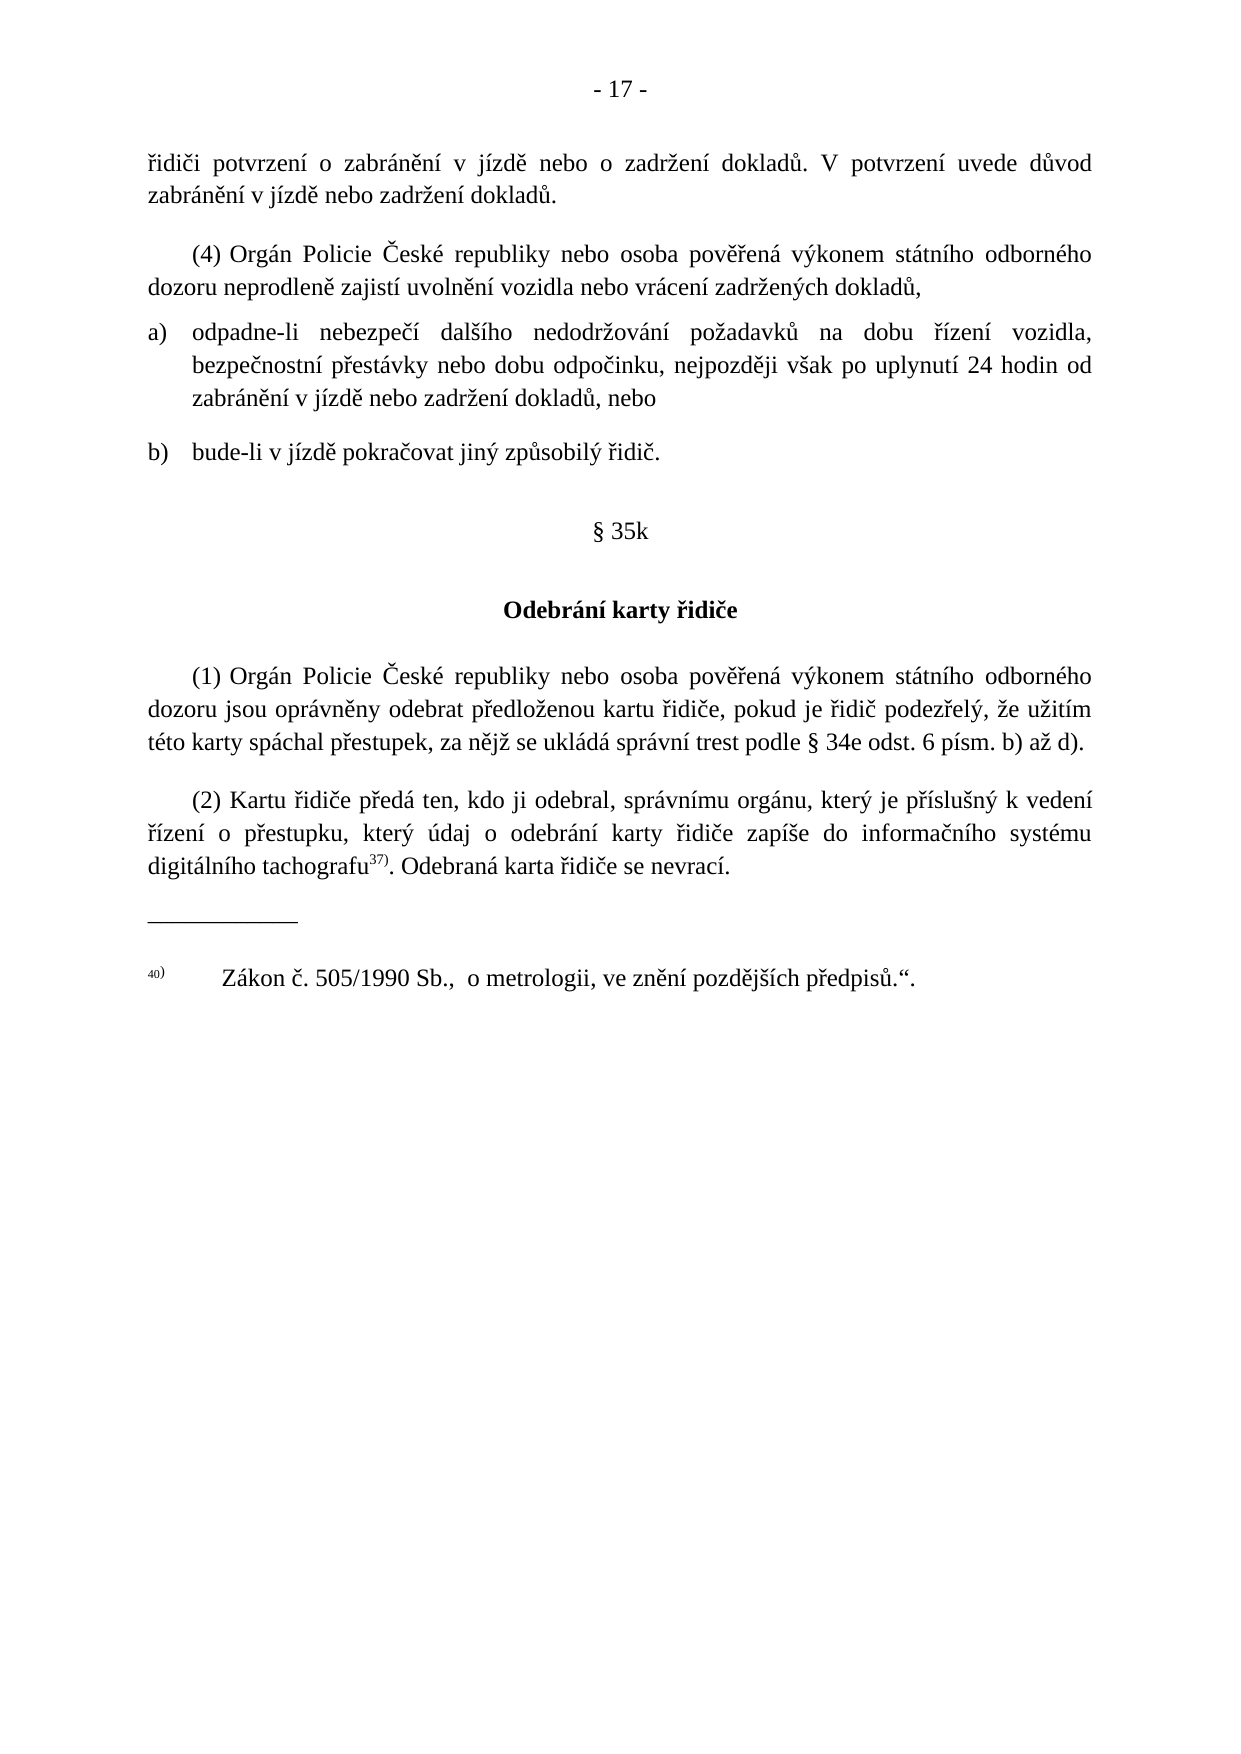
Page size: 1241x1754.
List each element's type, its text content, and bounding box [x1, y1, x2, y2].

text § 35k [148, 516, 1093, 545]
text 40) Zákon č. 505/1990 Sb., o metrologii, ve znění pozdějších předpisů.“. [148, 963, 1093, 992]
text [148, 148, 1093, 209]
text odpadne-li nebezpečí dalšího nedodržování požadavků na dobu řízení vozidla, bezpečnostní přestávky nebo dobu odpočinku, nejpozději však po uplynutí 24 hodin od zabránění v jízdě nebo zadržení dokladů, nebo [148, 317, 1093, 412]
text ____________ [148, 897, 1093, 926]
list Orgán Policie České republiky nebo osoba pověřená výkonem státního odborného dozoru jsou oprávněny odebrat předloženou kartu řidiče, pokud je řidič podezřelý, že užitím této karty spáchal přestupek, za nějž se ukládá správní trest podle § 34e odst. 6 písm. b) až d). [148, 661, 1093, 756]
text Kartu řidiče předá ten, kdo ji odebral, správnímu orgánu, který je příslušný k vedení řízení o přestupku, který údaj o odebrání karty řidiče zapíše do informačního systému digitálního tachografu37). Odebraná karta řidiče se nevrací. [148, 785, 1093, 880]
text Orgán Policie České republiky nebo osoba pověřená výkonem státního odborného dozoru neprodleně zajistí uvolnění vozidla nebo vrácení zadržených dokladů, [148, 239, 1093, 300]
text bude-li v jízdě pokračovat jiný způsobilý řidič. [148, 437, 1093, 466]
text Odebrání karty řidiče [148, 595, 1093, 623]
